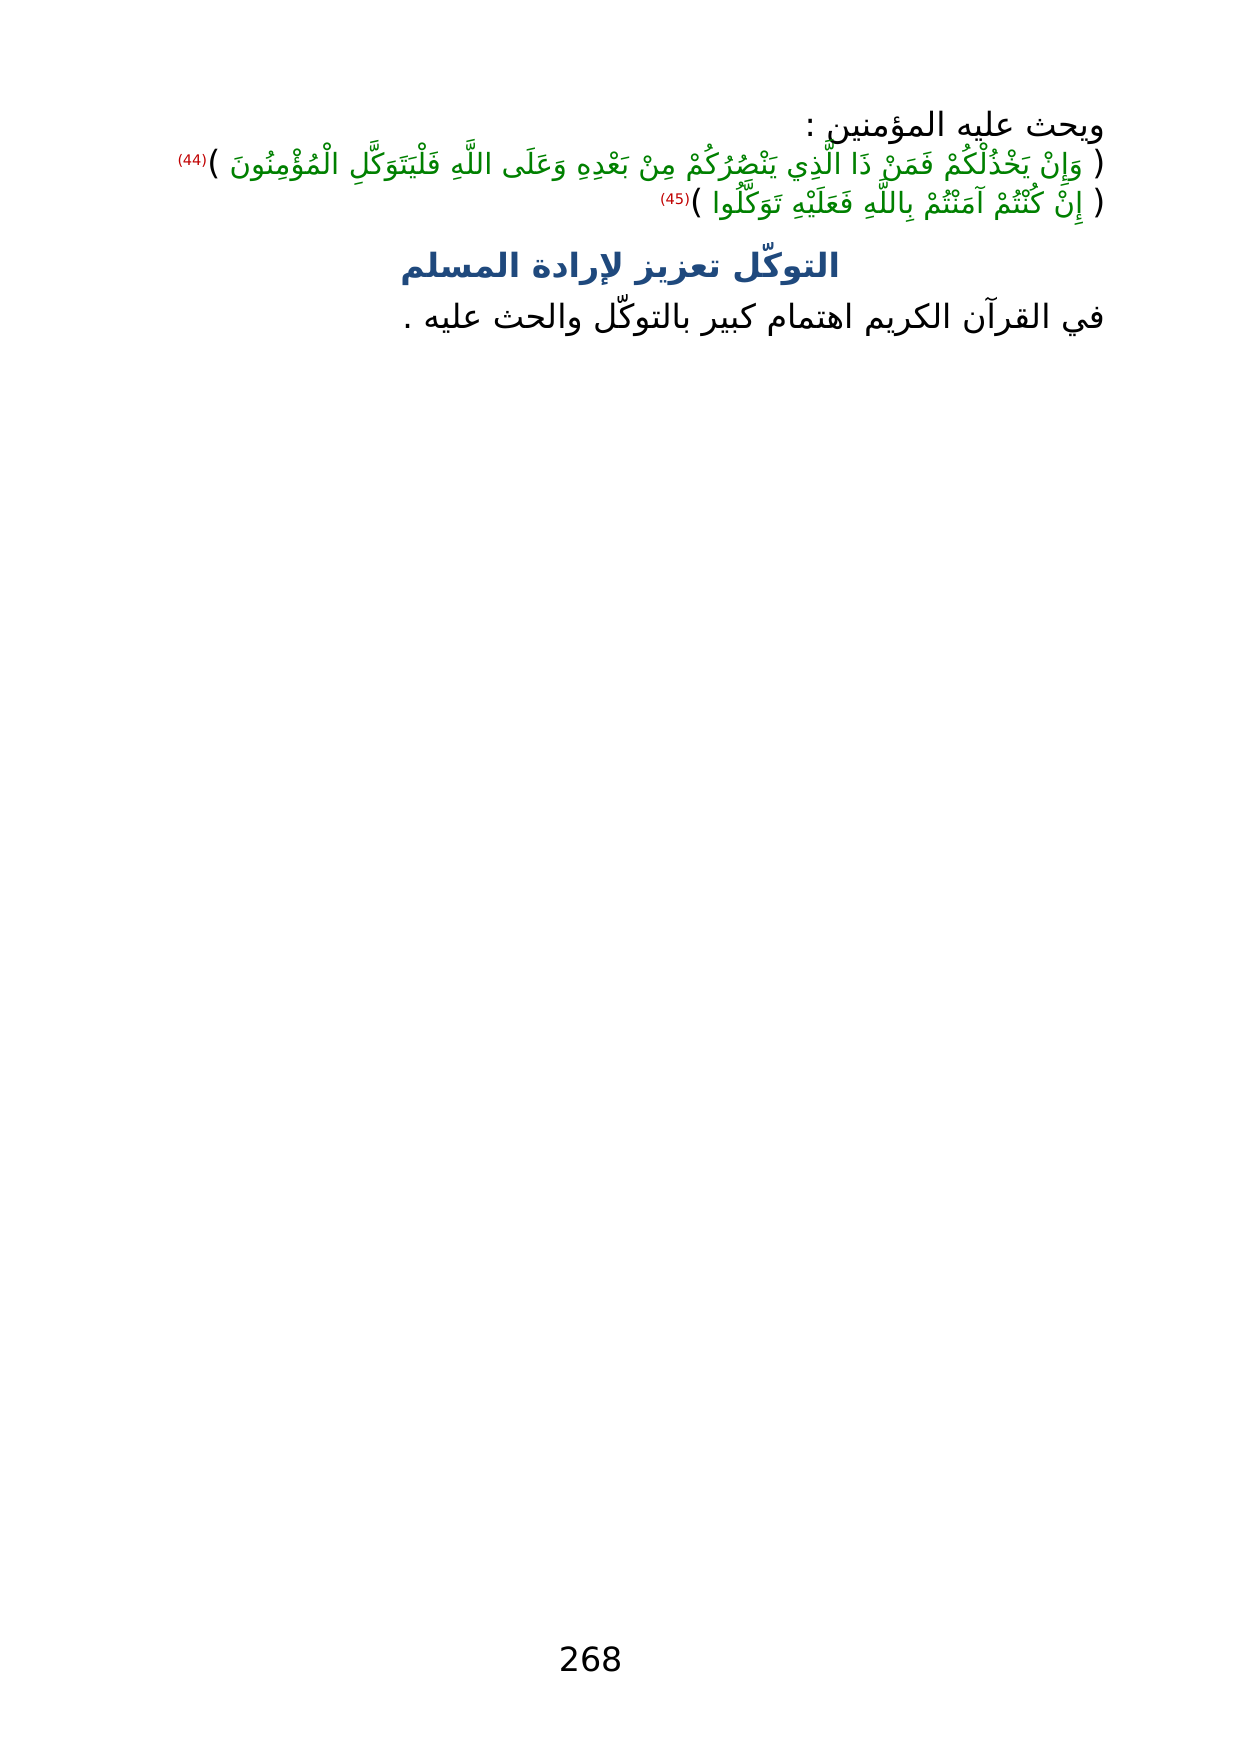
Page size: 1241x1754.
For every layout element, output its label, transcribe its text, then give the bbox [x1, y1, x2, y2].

text ( إِنْ كُنْتُمْ آمَنْتُمْ بِاللَّهِ فَعَلَيْهِ تَوَكَّلُوا )(45) [105, 183, 1135, 222]
text في القرآن الكريم اهتمام كبير بالتوكّل والحث عليه . [105, 298, 1135, 337]
subtitle التوكّل تعزيز لإرادة المسلم [105, 247, 1135, 285]
text ويحث عليه المؤمنين : [105, 105, 1135, 144]
text ( وَإِنْ يَخْذُلْكُمْ فَمَنْ ذَا الَّذِي يَنْصُرُكُمْ مِنْ بَعْدِهِ وَعَلَى اللَّهِ فَلْيَتَوَكَّلِ الْمُؤْمِنُونَ )(44) [105, 144, 1135, 183]
